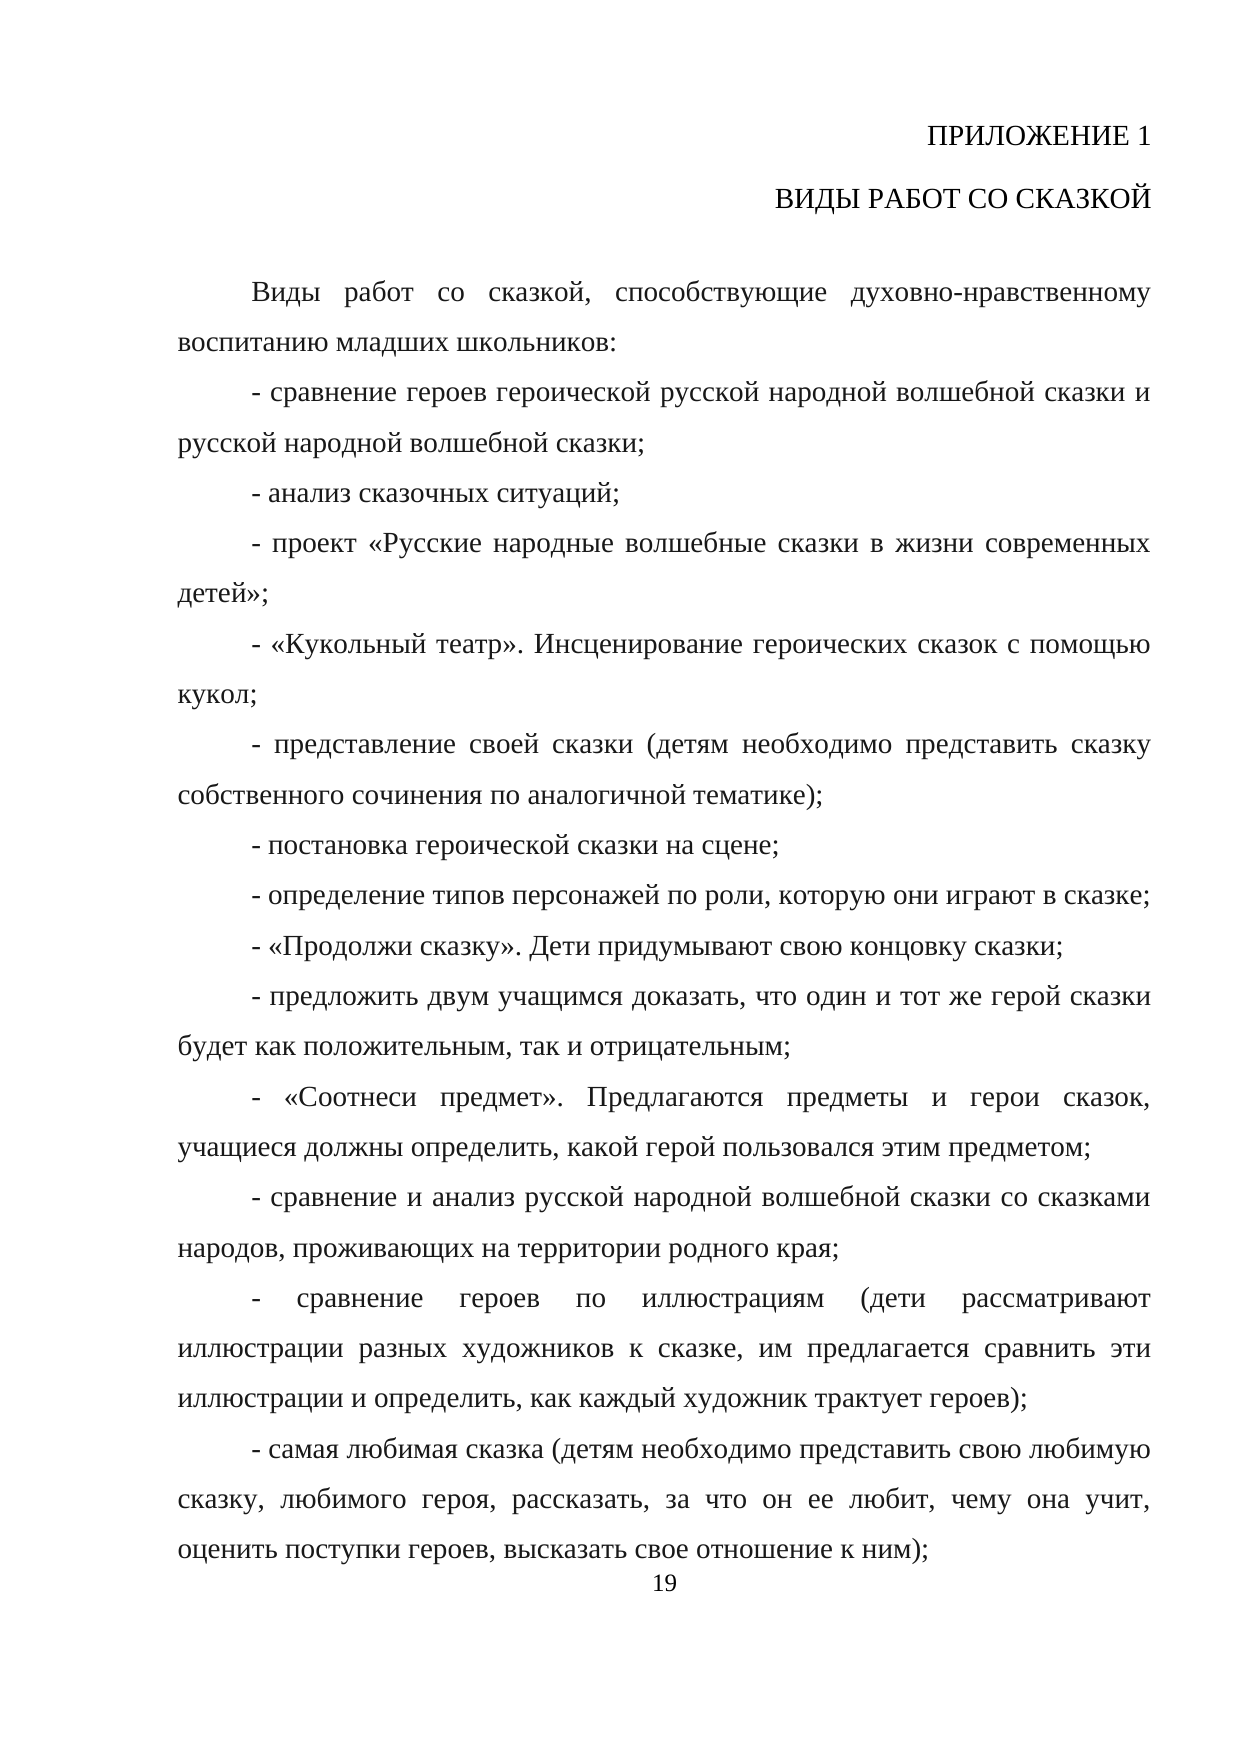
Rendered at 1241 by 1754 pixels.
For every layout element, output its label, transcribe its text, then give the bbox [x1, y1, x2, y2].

subtitle ПРИЛОЖЕНИЕ 1 [177, 118, 1152, 152]
text - самая любимая сказка (детям необходимо представить свою любимую сказку, любимого героя, рассказать, за что он ее любит, чему она учит, оценить поступки героев, высказать свое отношение к ним); [177, 1431, 1152, 1565]
text - сравнение героев по иллюстрациям (дети рассматривают иллюстрации разных художников к сказке, им предлагается сравнить эти иллюстрации и определить, как каждый художник трактует героев); [177, 1280, 1152, 1414]
text - «Кукольный театр». Инсценирование героических сказок с помощью кукол; [177, 626, 1152, 710]
text - постановка героической сказки на сцене; [177, 827, 1152, 861]
text - сравнение героев героической русской народной волшебной сказки и русской народной волшебной сказки; [177, 374, 1152, 458]
text - предложить двум учащимся доказать, что один и тот же герой сказки будет как положительным, так и отрицательным; [177, 978, 1152, 1062]
text - «Соотнеси предмет». Предлагаются предметы и герои сказок, учащиеся должны определить, какой герой пользовался этим предметом; [177, 1079, 1152, 1163]
text Виды работ со сказкой, способствующие духовно-нравственному воспитанию младших школьников: [177, 274, 1152, 358]
text - анализ сказочных ситуаций; [177, 475, 1152, 508]
text - сравнение и анализ русской народной волшебной сказки со сказками народов, проживающих на территории родного края; [177, 1179, 1152, 1263]
text - проект «Русские народные волшебные сказки в жизни современных детей»; [177, 525, 1152, 609]
text ВИДЫ РАБОТ СО СКАЗКОЙ [177, 181, 1152, 244]
text - представление своей сказки (детям необходимо представить сказку собственного сочинения по аналогичной тематике); [177, 727, 1152, 810]
text - определение типов персонажей по роли, которую они играют в сказке; [177, 877, 1152, 911]
text - «Продолжи сказку». Дети придумывают свою концовку сказки; [177, 928, 1152, 961]
